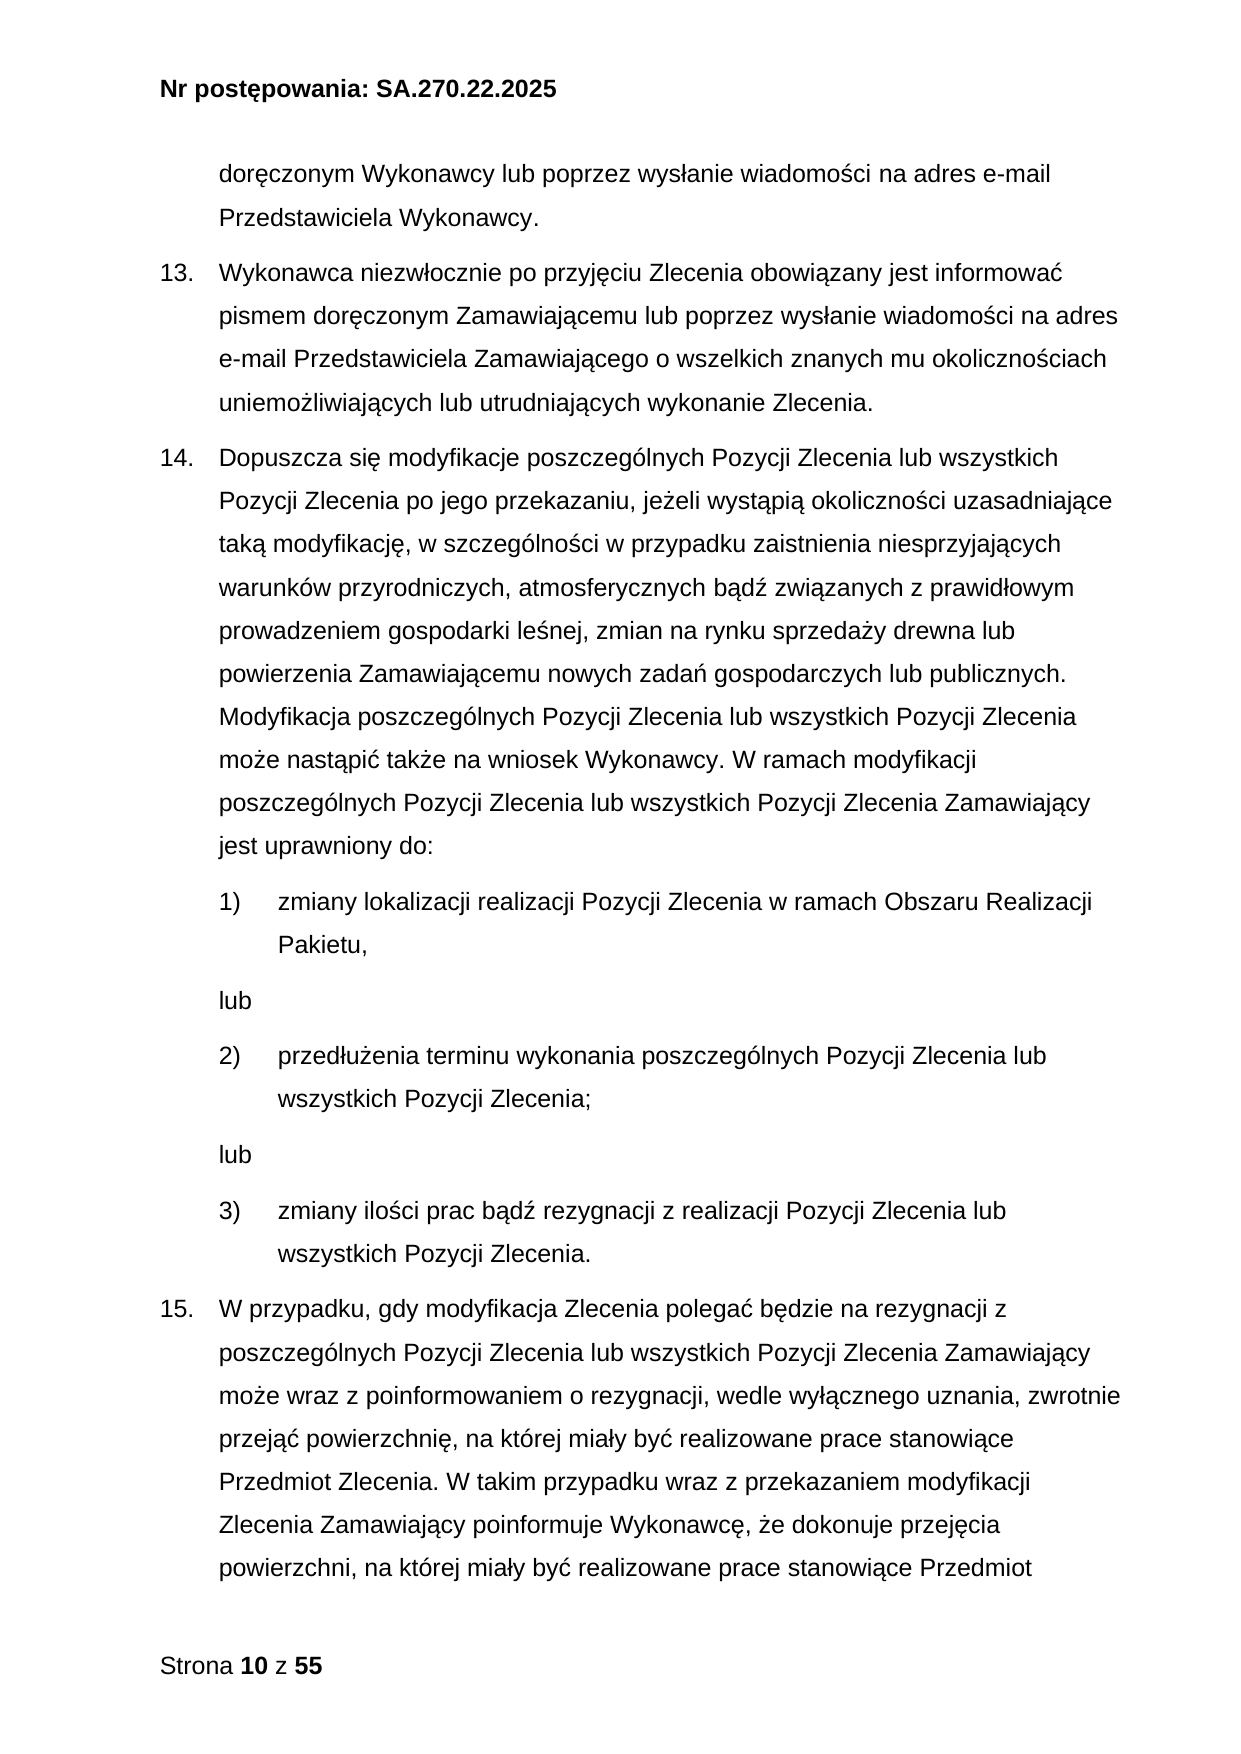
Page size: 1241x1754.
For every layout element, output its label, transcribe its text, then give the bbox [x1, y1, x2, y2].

text lub [218, 1140, 1122, 1169]
text lub [218, 986, 1122, 1014]
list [159, 1294, 1122, 1582]
text 2) przedłużenia terminu wykonania poszczególnych Pozycji Zlecenia lub wszystkich Pozycji Zlecenia; [218, 1041, 1122, 1113]
text 1) zmiany lokalizacji realizacji Pozycji Zlecenia w ramach Obszaru Realizacji Pakietu, [218, 887, 1122, 959]
list Dopuszcza się modyfikacje poszczególnych Pozycji Zlecenia lub wszystkich Pozycji Zlecenia po jego przekazaniu, jeżeli wystąpią okoliczności uzasadniające taką modyfikację, w szczególności w przypadku zaistnienia niesprzyjających warunków przyrodniczych, atmosferycznych bądź związanych z prawidłowym prowadzeniem gospodarki leśnej, zmian na rynku sprzedaży drewna lub powierzenia Zamawiającemu nowych zadań gospodarczych lub publicznych. Modyfikacja poszczególnych Pozycji Zlecenia lub wszystkich Pozycji Zlecenia może nastąpić także na wniosek Wykonawcy. W ramach modyfikacji poszczególnych Pozycji Zlecenia lub wszystkich Pozycji Zlecenia Zamawiający jest uprawniony do: [159, 443, 1122, 860]
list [159, 159, 1122, 231]
text 3) zmiany ilości prac bądź rezygnacji z realizacji Pozycji Zlecenia lub wszystkich Pozycji Zlecenia. [218, 1196, 1122, 1268]
list Wykonawca niezwłocznie po przyjęciu Zlecenia obowiązany jest informować pismem doręczonym Zamawiającemu lub poprzez wysłanie wiadomości na adres e-mail Przedstawiciela Zamawiającego o wszelkich znanych mu okolicznościach uniemożliwiających lub utrudniających wykonanie Zlecenia. [159, 258, 1122, 416]
